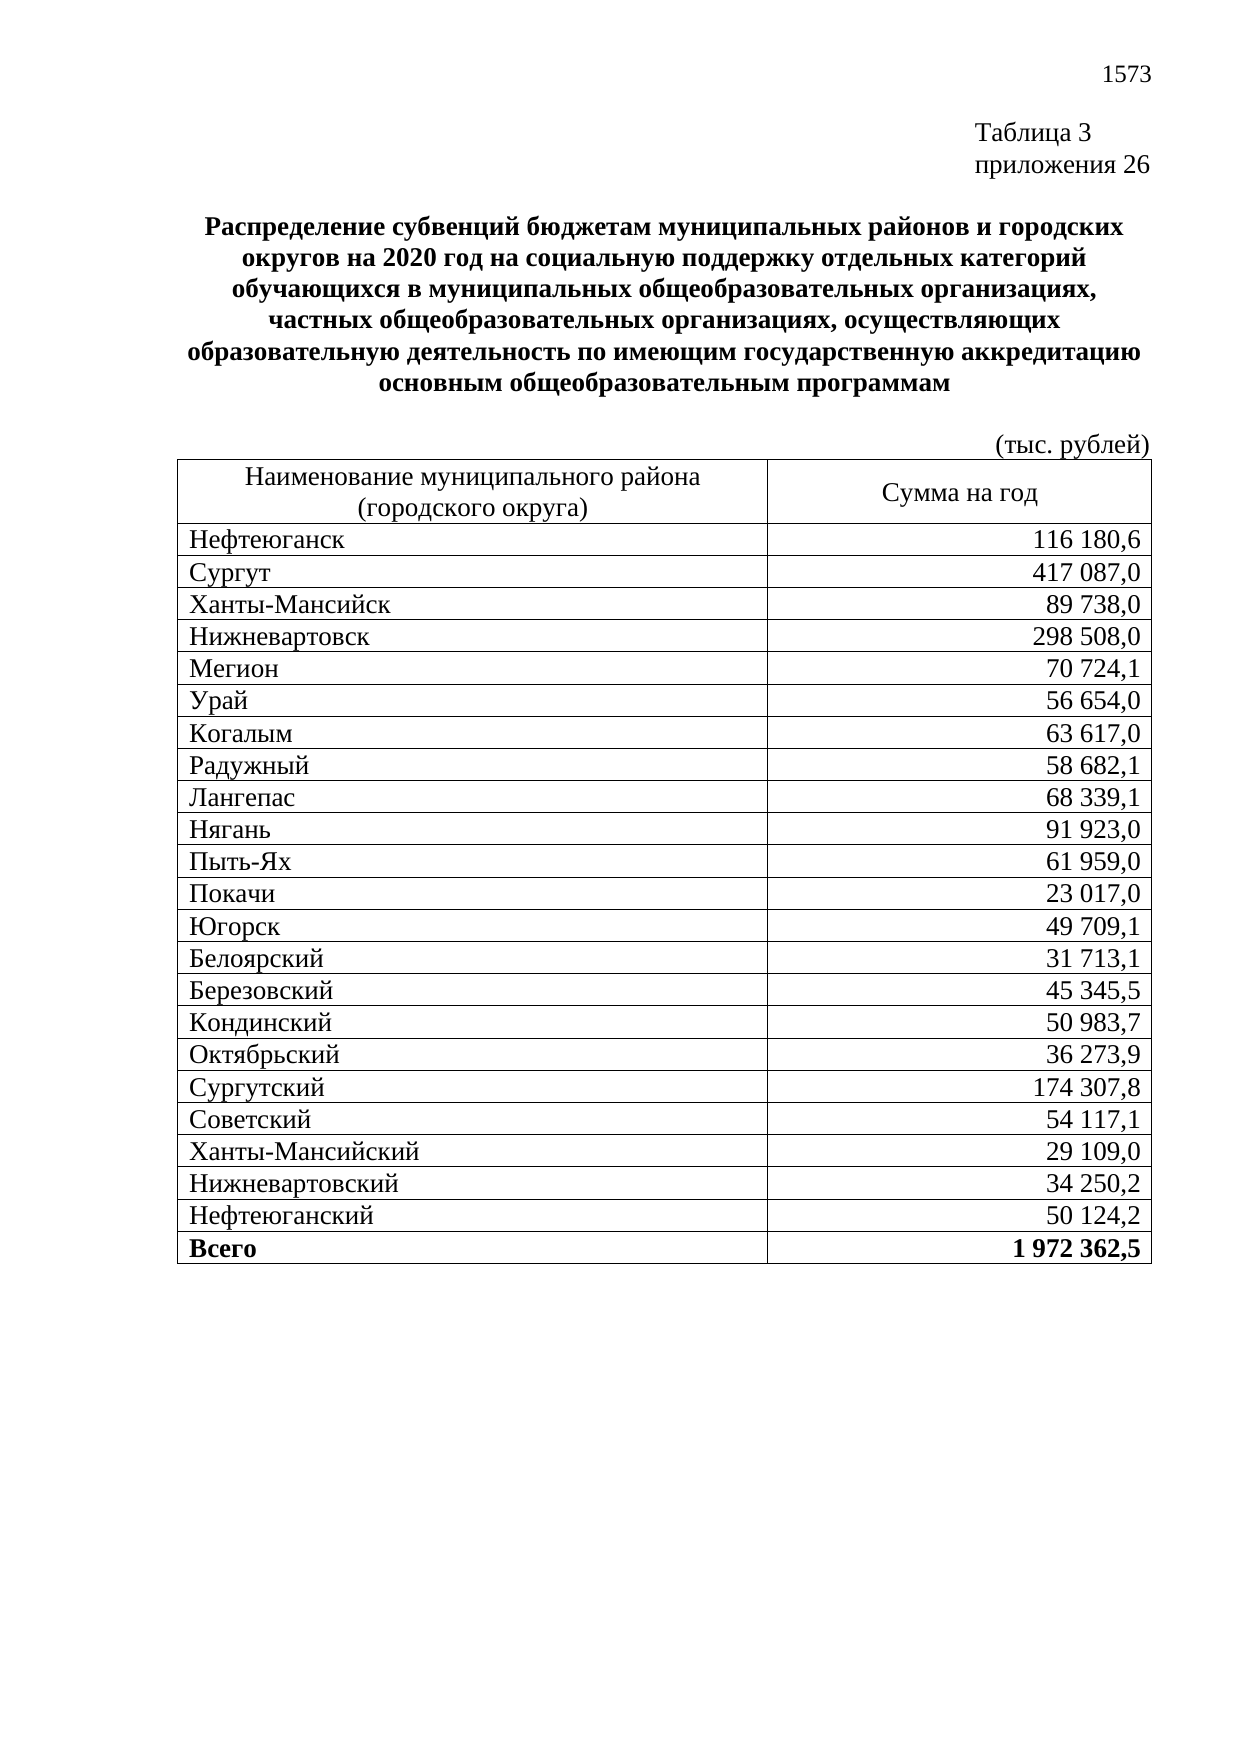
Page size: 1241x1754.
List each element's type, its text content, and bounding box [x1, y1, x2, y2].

table_cell Березовский [178, 974, 767, 1005]
table_header Сумма на год [768, 460, 1151, 522]
table_cell Мегион [178, 652, 767, 683]
table_cell Всего [178, 1232, 767, 1263]
table_cell 49 709,1 [768, 910, 1151, 941]
table_cell 61 959,0 [768, 845, 1151, 877]
table_cell Сургутский [178, 1071, 767, 1102]
table_cell 31 713,1 [768, 942, 1151, 973]
table_cell Нижневартовск [178, 620, 767, 651]
table_cell Белоярский [178, 942, 767, 973]
table_cell 50 124,2 [768, 1200, 1151, 1231]
table_cell Югорск [178, 910, 767, 941]
table_cell Ханты-Мансийский [178, 1135, 767, 1166]
table_cell Пыть-Ях [178, 845, 767, 877]
table_cell Кондинский [178, 1006, 767, 1037]
table_cell 50 983,7 [768, 1006, 1151, 1037]
table_cell 89 738,0 [768, 588, 1151, 619]
table_cell Нижневартовский [178, 1167, 767, 1198]
table_cell 56 654,0 [768, 685, 1151, 716]
table_cell 91 923,0 [768, 813, 1151, 844]
table_cell 174 307,8 [768, 1071, 1151, 1102]
table_cell 70 724,1 [768, 652, 1151, 683]
table_cell 58 682,1 [768, 749, 1151, 780]
table_cell Радужный [178, 749, 767, 780]
text (тыс. рублей) [915, 428, 1152, 459]
table_cell Покачи [178, 878, 767, 909]
table_cell Ханты-Мансийск [178, 588, 767, 619]
table_cell Октябрьский [178, 1039, 767, 1070]
table_cell 298 508,0 [768, 620, 1151, 651]
table_cell Сургут [178, 556, 767, 587]
table_cell 63 617,0 [768, 717, 1151, 748]
table_cell 1 972 362,5 [768, 1232, 1151, 1263]
table_cell 417 087,0 [768, 556, 1151, 587]
table_cell 54 117,1 [768, 1103, 1151, 1134]
table_cell Нефтеюганский [178, 1200, 767, 1231]
table_cell 68 339,1 [768, 781, 1151, 812]
table_cell Нефтеюганск [178, 524, 767, 555]
table_cell Лангепас [178, 781, 767, 812]
table_cell 34 250,2 [768, 1167, 1151, 1198]
table_cell Урай [178, 685, 767, 716]
table_cell Когалым [178, 717, 767, 748]
table_cell 36 273,9 [768, 1039, 1151, 1070]
text Таблица 3 [974, 117, 1152, 148]
table_cell 45 345,5 [768, 974, 1151, 1005]
table_cell Нягань [178, 813, 767, 844]
table_cell Советский [178, 1103, 767, 1134]
table_cell 23 017,0 [768, 878, 1151, 909]
text Распределение субвенций бюджетам муниципальных районов и городских округов на 2020 год на социальную поддержку отдельных категорий обучающихся в муниципальных общеобразовательных организациях, частных общеобразовательных организациях, осуществляющих образовательную деятельность по имеющим государственную аккредитацию основным общеобразовательным программам [177, 210, 1152, 397]
table_cell 116 180,6 [768, 524, 1151, 555]
table_cell 29 109,0 [768, 1135, 1151, 1166]
table_header Наименование муниципального района (городского округа) [178, 460, 767, 522]
text приложения 26 [974, 148, 1152, 179]
